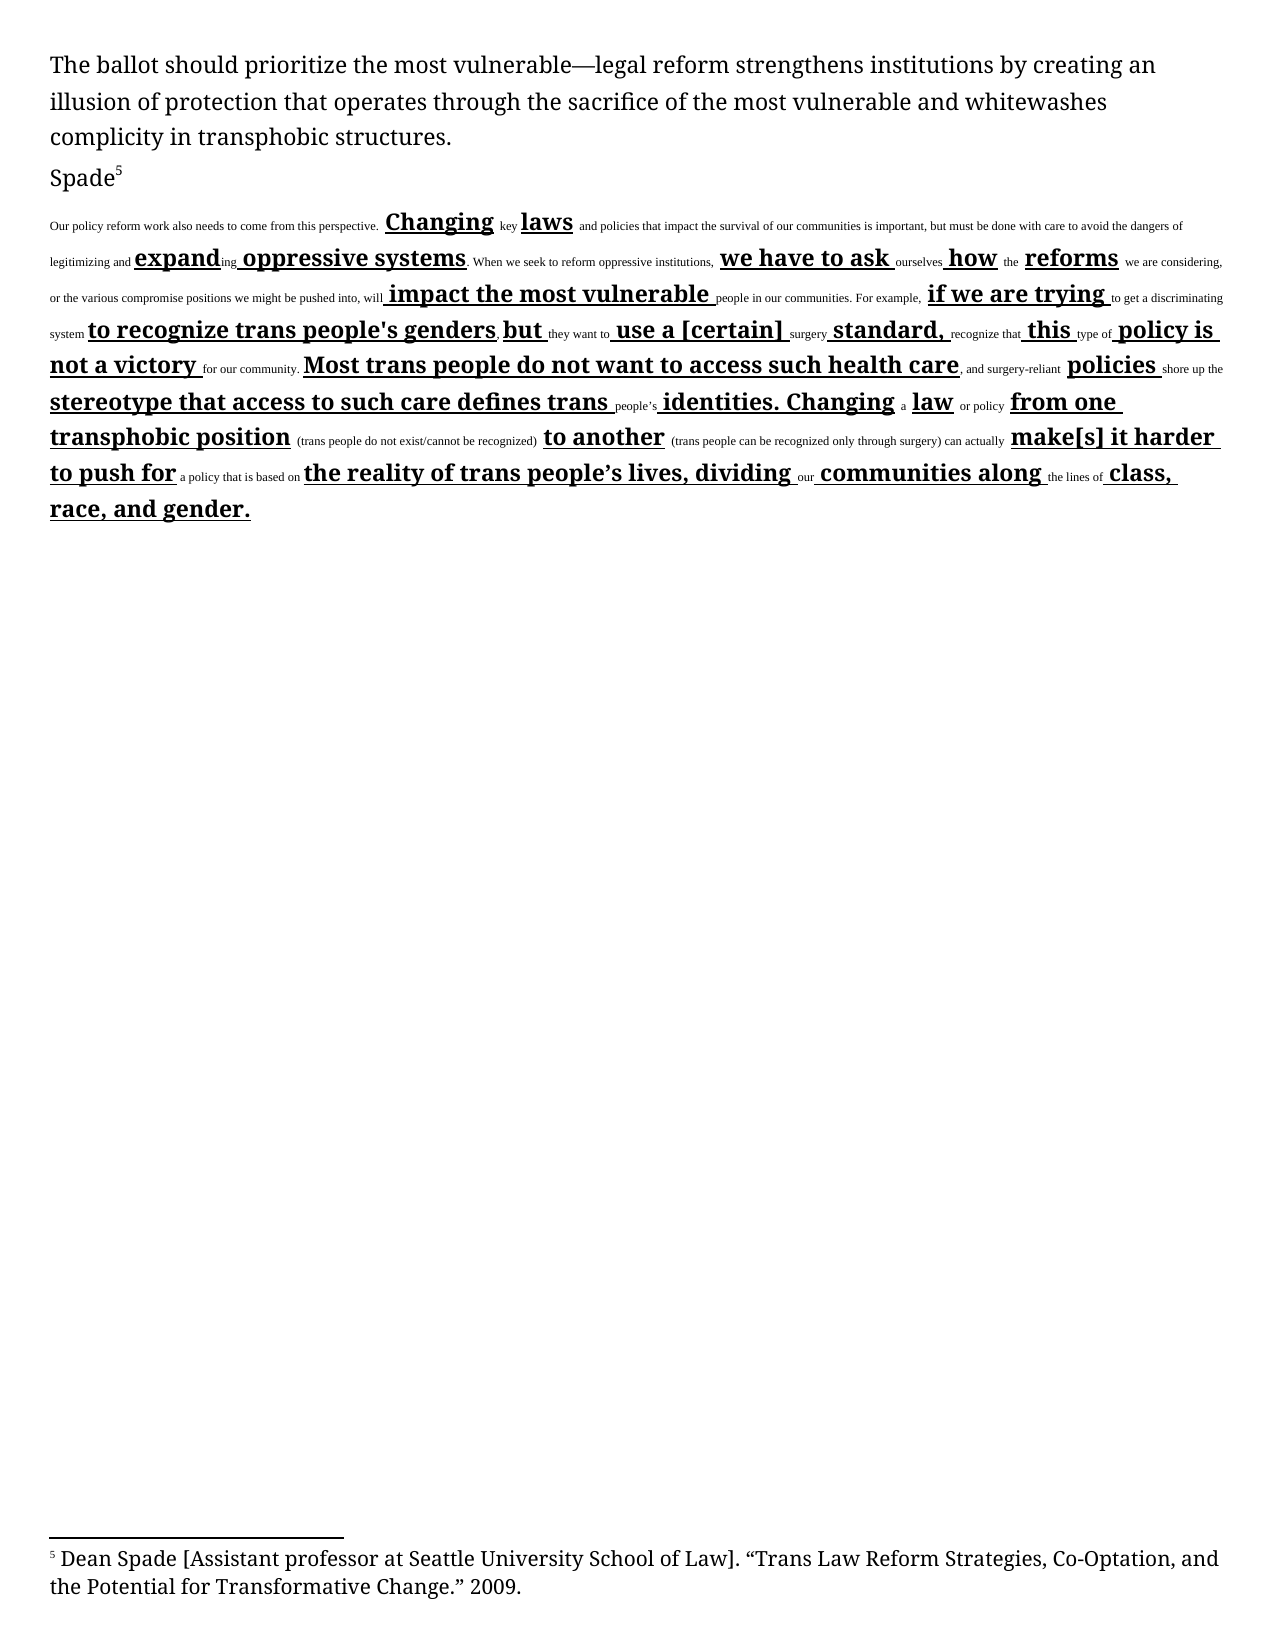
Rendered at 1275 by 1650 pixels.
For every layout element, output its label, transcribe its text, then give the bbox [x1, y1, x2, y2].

text Our policy reform work also needs to come from this perspective. Changing key laws and policies that impact the survival of our communities is important, but must be done with care to avoid the dangers of legitimizing and expanding oppressive systems. When we seek to reform oppressive institutions, we have to ask ourselves how the reforms we are considering, or the various compromise positions we might be pushed into, will impact the most vulnerable people in our communities. For example, if we are trying to get a discriminating system to recognize trans people's genders, but they want to use a [certain] surgery standard, recognize that this type of policy is not a victory for our community. Most trans people do not want to access such health care, and surgery-reliant policies shore up the stereotype that access to such care defines trans people’s identities. Changing a law or policy from one transphobic position (trans people do not exist/cannot be recognized) to another (trans people can be recognized only through surgery) can actually make[s] it harder to push for a policy that is based on the reality of trans people’s lives, dividing our communities along the lines of class, race, and gender. [49, 206, 1226, 524]
text The ballot should prioritize the most vulnerable—legal reform strengthens institutions by creating an illusion of protection that operates through the sacrifice of the most vulnerable and whitewashes complicity in transphobic structures. [49, 49, 1226, 153]
subtitle Spade [49, 161, 1226, 193]
